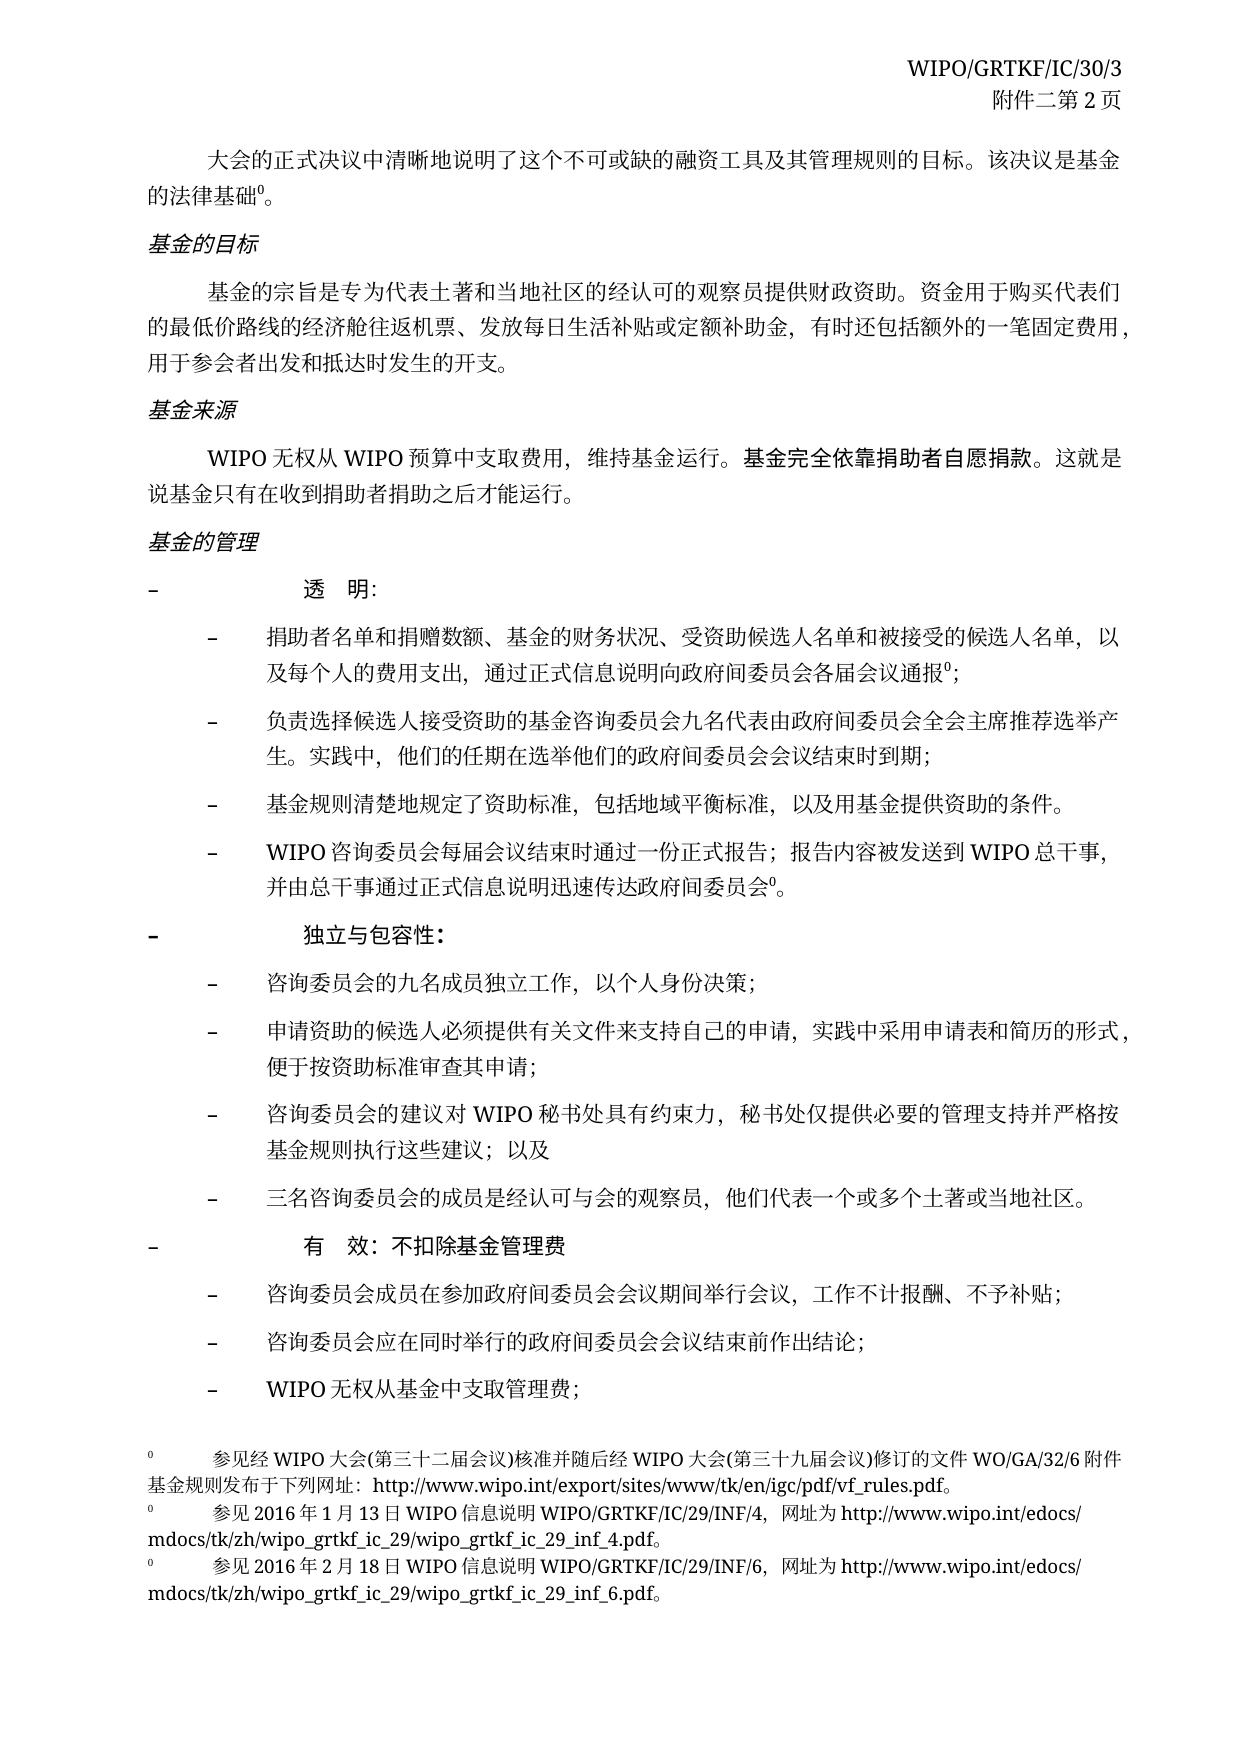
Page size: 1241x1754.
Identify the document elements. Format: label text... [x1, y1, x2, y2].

list 咨询委员会成员在参加政府间委员会会议期间举行会议，工作不计报酬、不予补贴； [207, 1273, 1122, 1308]
text WIPO无权从WIPO预算中支取费用，维持基金运行。基金完全依靠捐助者自愿捐款。这就是说基金只有在收到捐助者捐助之后才能运行。 [148, 438, 1122, 508]
list 咨询委员会应在同时举行的政府间委员会会议结束前作出结论； [207, 1321, 1122, 1356]
list 独立与包容性： [148, 915, 1122, 950]
list 咨询委员会的建议对WIPO秘书处具有约束力，秘书处仅提供必要的管理支持并严格按基金规则执行这些建议；以及 [207, 1094, 1122, 1165]
list WIPO无权从基金中支取管理费； [207, 1369, 1122, 1404]
list 基金规则清楚地规定了资助标准，包括地域平衡标准，以及用基金提供资助的条件。 [207, 783, 1122, 819]
list 有 效：不扣除基金管理费 [148, 1225, 1122, 1261]
text 基金的管理 [148, 521, 1122, 556]
list 咨询委员会的九名成员独立工作，以个人身份决策； [207, 963, 1122, 998]
list 三名咨询委员会的成员是经认可与会的观察员，他们代表一个或多个土著或当地社区。 [207, 1177, 1122, 1213]
list WIPO咨询委员会每届会议结束时通过一份正式报告；报告内容被发送到WIPO总干事，并由总干事通过正式信息说明迅速传达政府间委员会。 [207, 831, 1122, 902]
list 申请资助的候选人必须提供有关文件来支持自己的申请，实践中采用申请表和简历的形式，便于按资助标准审查其申请； [207, 1011, 1122, 1081]
list 捐助者名单和捐赠数额、基金的财务状况、受资助候选人名单和被接受的候选人名单，以及每个人的费用支出，通过正式信息说明向政府间委员会各届会议通报； [207, 617, 1122, 688]
list 负责选择候选人接受资助的基金咨询委员会九名代表由政府间委员会全会主席推荐选举产生。实践中，他们的任期在选举他们的政府间委员会会议结束时到期； [207, 700, 1122, 771]
list 透 明： [148, 569, 1122, 604]
text 大会的正式决议中清晰地说明了这个不可或缺的融资工具及其管理规则的目标。该决议是基金的法律基础。 [148, 140, 1122, 211]
text 基金来源 [148, 390, 1122, 425]
text 基金的目标 [148, 223, 1122, 258]
text 基金的宗旨是专为代表土著和当地社区的经认可的观察员提供财政资助。资金用于购买代表们的最低价路线的经济舱往返机票、发放每日生活补贴或定额补助金，有时还包括额外的一笔固定费用，用于参会者出发和抵达时发生的开支。 [148, 271, 1122, 377]
